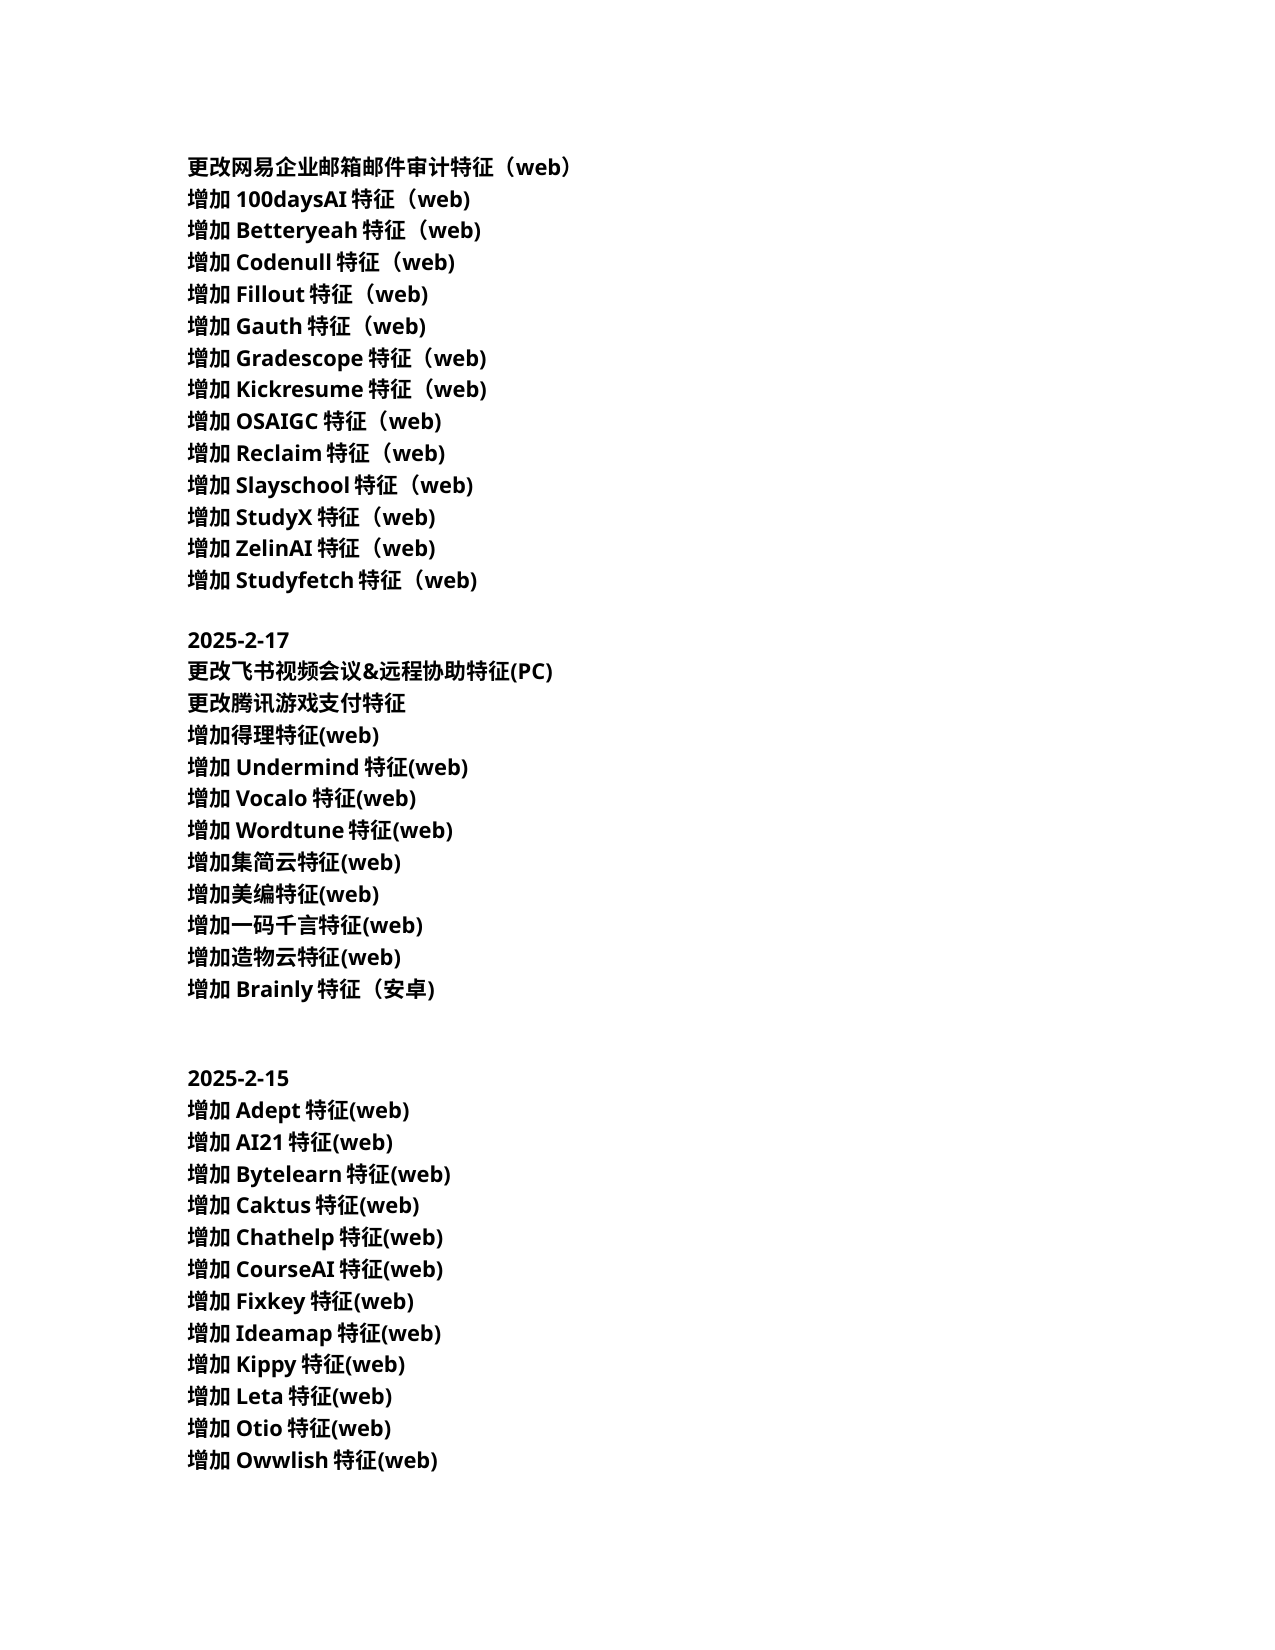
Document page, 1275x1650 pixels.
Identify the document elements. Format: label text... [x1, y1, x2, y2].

text 增加得理特征(web) [187, 718, 1087, 749]
text 增加Otio特征(web) [187, 1411, 1087, 1443]
text 更改腾讯游戏支付特征 [187, 686, 1087, 718]
text 增加Ideamap特征(web) [187, 1316, 1087, 1347]
text 增加Betteryeah特征（web) [187, 213, 1087, 245]
text 增加Caktus特征(web) [187, 1188, 1087, 1220]
text 增加100daysAI特征（web) [187, 182, 1087, 213]
text 增加一码千言特征(web) [187, 908, 1087, 940]
text 增加Fillout特征（web) [187, 277, 1087, 309]
text 增加Bytelearn特征(web) [187, 1157, 1087, 1188]
text 增加Kickresume特征（web) [187, 372, 1087, 404]
text 增加Chathelp特征(web) [187, 1220, 1087, 1252]
text 增加Adept特征(web) [187, 1093, 1087, 1125]
text 增加Vocalo特征(web) [187, 781, 1087, 813]
text 增加Wordtune特征(web) [187, 813, 1087, 845]
text 增加Fixkey特征(web) [187, 1284, 1087, 1316]
text 更改网易企业邮箱邮件审计特征（web） [187, 150, 1087, 182]
text 增加美编特征(web) [187, 877, 1087, 908]
text 增加造物云特征(web) [187, 940, 1087, 972]
text 增加Owwlish特征(web) [187, 1443, 1087, 1474]
text 增加AI21特征(web) [187, 1125, 1087, 1157]
text 增加Leta特征(web) [187, 1379, 1087, 1411]
text 增加Codenull特征（web) [187, 245, 1087, 277]
text 增加Gauth特征（web) [187, 309, 1087, 341]
text 增加OSAIGC特征（web) [187, 404, 1087, 436]
text 增加StudyX特征（web) [187, 499, 1087, 531]
text 增加Undermind特征(web) [187, 749, 1087, 781]
text 增加Reclaim特征（web) [187, 436, 1087, 468]
text 增加Gradescope特征（web) [187, 341, 1087, 372]
text 2025-2-15 [187, 1063, 1087, 1093]
text 增加Studyfetch特征（web) [187, 563, 1087, 595]
text 增加集简云特征(web) [187, 845, 1087, 877]
text 2025-2-17 [187, 624, 1087, 654]
text 增加CourseAI特征(web) [187, 1252, 1087, 1284]
text 增加Slayschool特征（web) [187, 468, 1087, 499]
text 增加Brainly特征（安卓) [187, 972, 1087, 1004]
text 更改飞书视频会议&远程协助特征(PC) [187, 654, 1087, 686]
text 增加Kippy特征(web) [187, 1347, 1087, 1379]
text 增加ZelinAI特征（web) [187, 531, 1087, 563]
